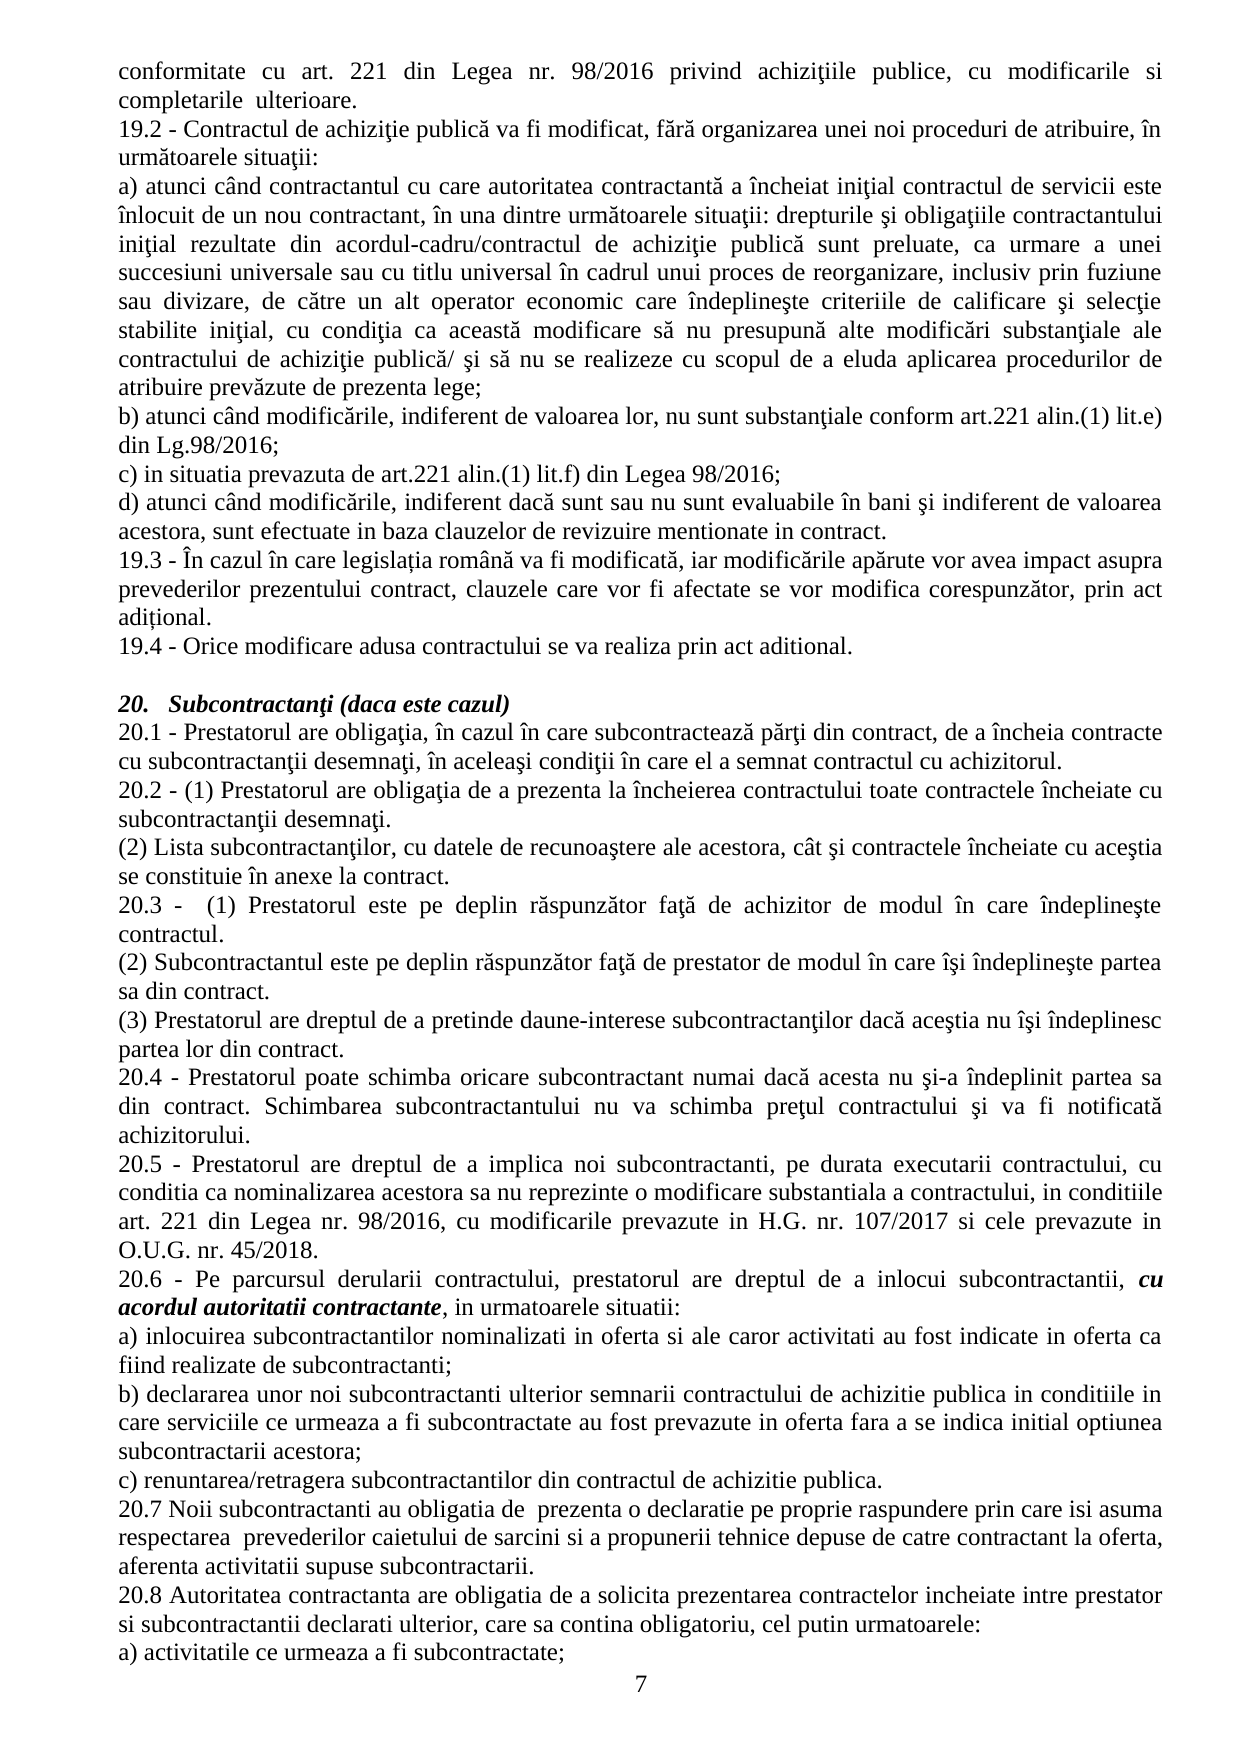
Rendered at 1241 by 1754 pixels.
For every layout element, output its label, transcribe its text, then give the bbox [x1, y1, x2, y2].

text a) inlocuirea subcontractantilor nominalizati in oferta si ale caror activitati au fost indicate in oferta ca fiind realizate de subcontractanti; [118, 1321, 1163, 1379]
text 20.8 Autoritatea contractanta are obligatia de a solicita prezentarea contractelor incheiate intre prestator si subcontractantii declarati ulterior, care sa contina obligatoriu, cel putin urmatoarele: [118, 1580, 1163, 1637]
text d) atunci când modificările, indiferent dacă sunt sau nu sunt evaluabile în bani şi indiferent de valoarea acestora, sunt efectuate in baza clauzelor de revizuire mentionate in contract. [118, 487, 1163, 545]
text (2) Subcontractantul este pe deplin răspunzător faţă de prestator de modul în care îşi îndeplineşte partea sa din contract. [118, 947, 1163, 1005]
text 20. Subcontractanţi (daca este cazul) [118, 689, 1163, 717]
text 20.5 - Prestatorul are dreptul de a implica noi subcontractanti, pe durata executarii contractului, cu conditia ca nominalizarea acestora sa nu reprezinte o modificare substantiala a contractului, in conditiile art. 221 din Legea nr. 98/2016, cu modificarile prevazute in H.G. nr. 107/2017 si cele prevazute in O.U.G. nr. 45/2018. [118, 1149, 1163, 1264]
text 19.2 - Contractul de achiziţie publică va fi modificat, fără organizarea unei noi proceduri de atribuire, în următoarele situaţii: [118, 114, 1163, 171]
text a) activitatile ce urmeaza a fi subcontractate; [118, 1637, 1163, 1666]
text b) atunci când modificările, indiferent de valoarea lor, nu sunt substanţiale conform art.221 alin.(1) lit.e) din Lg.98/2016; [118, 401, 1163, 459]
text 19.4 - Orice modificare adusa contractului se va realiza prin act aditional. [118, 631, 1163, 660]
text (2) Lista subcontractanţilor, cu datele de recunoaştere ale acestora, cât şi contractele încheiate cu aceştia se constituie în anexe la contract. [118, 832, 1163, 890]
text (3) Prestatorul are dreptul de a pretinde daune-interese subcontractanţilor dacă aceştia nu îşi îndeplinesc partea lor din contract. [118, 1005, 1163, 1062]
text c) renuntarea/retragera subcontractantilor din contractul de achizitie publica. [118, 1465, 1163, 1494]
text 20.7 Noii subcontractanti au obligatia de prezenta o declaratie pe proprie raspundere prin care isi asuma respectarea prevederilor caietului de sarcini si a propunerii tehnice depuse de catre contractant la oferta, aferenta activitatii supuse subcontractarii. [118, 1494, 1163, 1580]
text 19.3 - În cazul în care legislația română va fi modificată, iar modificările apărute vor avea impact asupra prevederilor prezentului contract, clauzele care vor fi afectate se vor modifica corespunzător, prin act adițional. [118, 545, 1163, 631]
text 20.6 - Pe parcursul derularii contractului, prestatorul are dreptul de a inlocui subcontractantii, cu acordul autoritatii contractante, in urmatoarele situatii: [118, 1264, 1163, 1321]
text 20.1 - Prestatorul are obligaţia, în cazul în care subcontractează părţi din contract, de a încheia contracte cu subcontractanţii desemnaţi, în aceleaşi condiţii în care el a semnat contractul cu achizitorul. [118, 717, 1163, 775]
text 20.3 - (1) Prestatorul este pe deplin răspunzător faţă de achizitor de modul în care îndeplineşte contractul. [118, 890, 1163, 947]
text 20.4 - Prestatorul poate schimba oricare subcontractant numai dacă acesta nu şi-a îndeplinit partea sa din contract. Schimbarea subcontractantului nu va schimba preţul contractului şi va fi notificată achizitorului. [118, 1062, 1163, 1149]
text a) atunci când contractantul cu care autoritatea contractantă a încheiat iniţial contractul de servicii este înlocuit de un nou contractant, în una dintre următoarele situaţii: drepturile şi obligaţiile contractantului iniţial rezultate din acordul-cadru/contractul de achiziţie publică sunt preluate, ca urmare a unei succesiuni universale sau cu titlu universal în cadrul unui proces de reorganizare, inclusiv prin fuziune sau divizare, de către un alt operator economic care îndeplineşte criteriile de calificare şi selecţie stabilite iniţial, cu condiţia ca această modificare să nu presupună alte modificări substanţiale ale contractului de achiziţie publică/ şi să nu se realizeze cu scopul de a eluda aplicarea procedurilor de atribuire prevăzute de prezenta lege; [118, 171, 1163, 401]
text b) declararea unor noi subcontractanti ulterior semnarii contractului de achizitie publica in conditiile in care serviciile ce urmeaza a fi subcontractate au fost prevazute in oferta fara a se indica initial optiunea subcontractarii acestora; [118, 1379, 1163, 1465]
text c) in situatia prevazuta de art.221 alin.(1) lit.f) din Legea 98/2016; [118, 459, 1163, 487]
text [118, 56, 1163, 114]
text 20.2 - (1) Prestatorul are obligaţia de a prezenta la încheierea contractului toate contractele încheiate cu subcontractanţii desemnaţi. [118, 775, 1163, 832]
